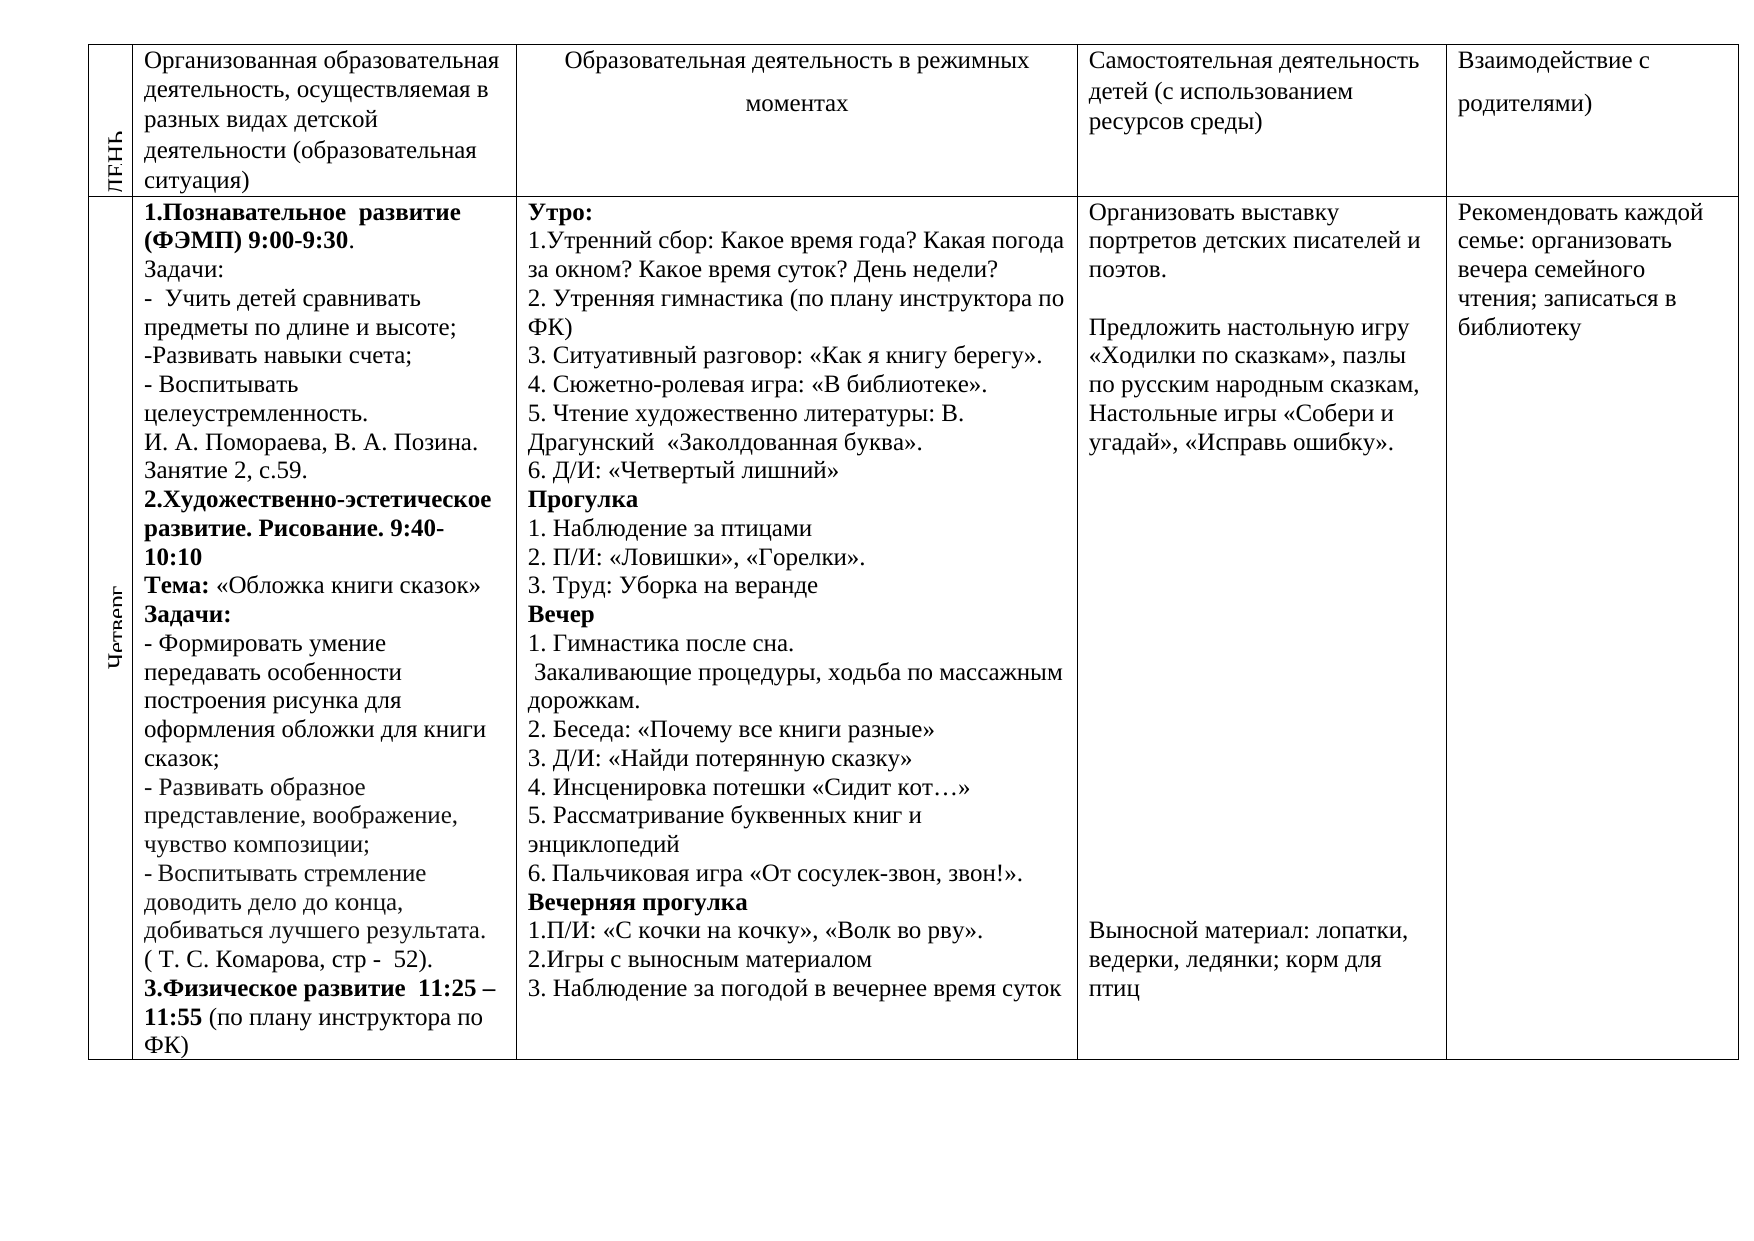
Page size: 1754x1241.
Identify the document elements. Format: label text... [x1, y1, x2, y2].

table_header Самостоятельная деятельность детей (с использованием ресурсов среды) [1078, 45, 1446, 196]
table_cell Рекомендовать каждой семье: организовать вечера семейного чтения; записаться в библиотеку [1447, 197, 1738, 1059]
table_header Взаимодействие с родителями) [1447, 45, 1738, 196]
table_header ДЕНЬ [89, 45, 132, 196]
table_cell Утро: 1.Утренний сбор: Какое время года? Какая погода за окном? Какое время суток? День недели? 2. Утренняя гимнастика (по плану инструктора по ФК) 3. Ситуативный разговор: «Как я книгу берегу». 4. Сюжетно-ролевая игра: «В библиотеке». 5. Чтение художественно литературы: В. Драгунский «Заколдованная буква». 6. Д/И: «Четвертый лишний» Прогулка 1. Наблюдение за птицами 2. П/И: «Ловишки», «Горелки». 3. Труд: Уборка на веранде Вечер 1. Гимнастика после сна. Закаливающие процедуры, ходьба по массажным дорожкам. 2. Беседа: «Почему все книги разные» 3. Д/И: «Найди потерянную сказку» 4. Инсценировка потешки «Сидит кот…» 5. Рассматривание буквенных книг и энциклопедий 6. Пальчиковая игра «От сосулек-звон, звон!». Вечерняя прогулка 1.П/И: «С кочки на кочку», «Волк во рву». 2.Игры с выносным материалом 3. Наблюдение за погодой в вечернее время суток [517, 197, 1077, 1059]
table_cell 1.Познавательное развитие (ФЭМП) 9:00-9:30. Задачи: - Учить детей сравнивать предметы по длине и высоте; -Развивать навыки счета; - Воспитывать целеустремленность. И. А. Помораева, В. А. Позина. Занятие 2, с.59. 2.Художественно-эстетическое развитие. Рисование. 9:40- 10:10 Тема: «Обложка книги сказок» Задачи: - Формировать умение передавать особенности построения рисунка для оформления обложки для книги сказок; - Развивать образное представление, воображение, чувство композиции; - Воспитывать стремление доводить дело до конца, добиваться лучшего результата. ( Т. С. Комарова, стр - 52). 3.Физическое развитие 11:25 – 11:55 (по плану инструктора по ФК) [133, 197, 516, 1059]
table_header Организованная образовательная деятельность, осуществляемая в разных видах детской деятельности (образовательная ситуация) [133, 45, 516, 196]
table_cell Организовать выставку портретов детских писателей и поэтов. Предложить настольную игру «Ходилки по сказкам», пазлы по русским народным сказкам, Настольные игры «Собери и угадай», «Исправь ошибку». Выносной материал: лопатки, ведерки, ледянки; корм для птиц [1078, 197, 1446, 1059]
table_cell Четверг [89, 197, 132, 1059]
table_header Образовательная деятельность в режимных моментах [517, 45, 1077, 196]
